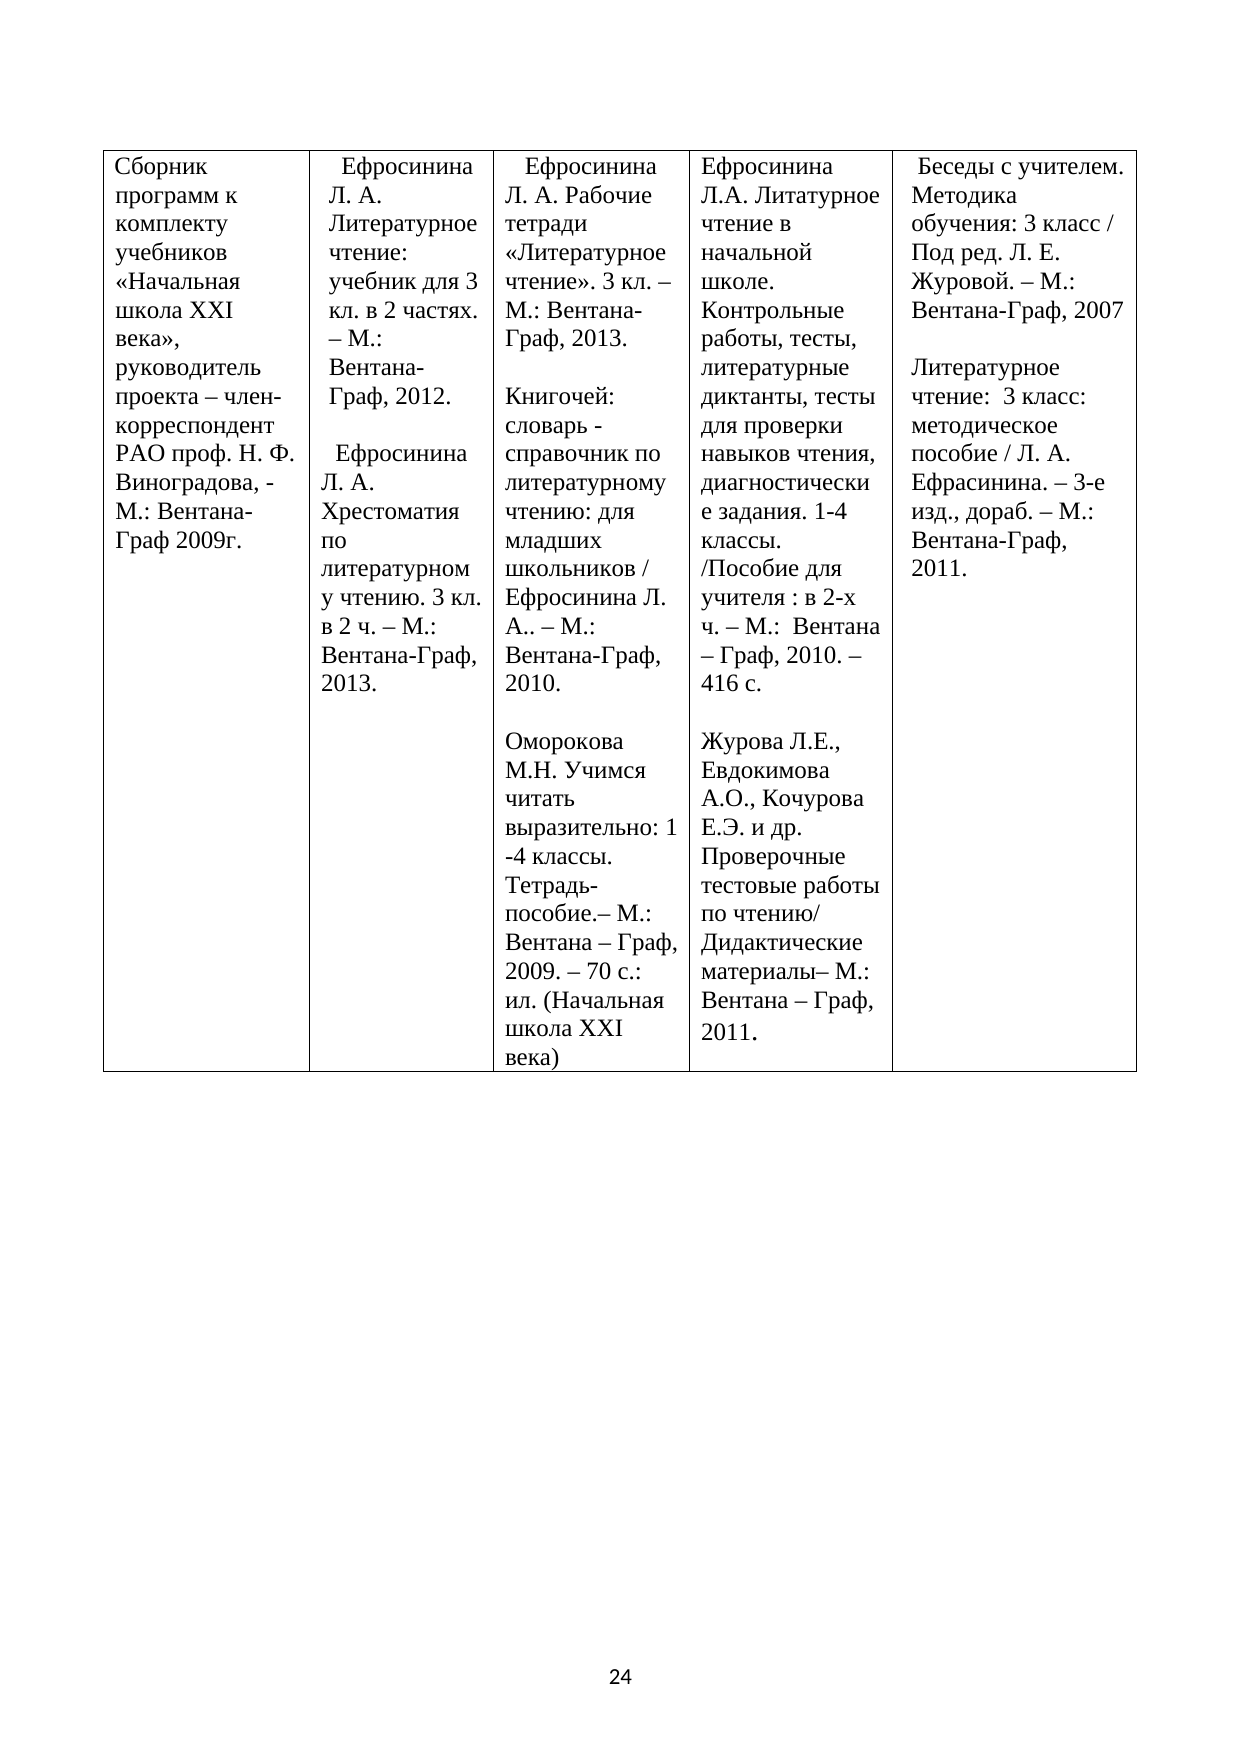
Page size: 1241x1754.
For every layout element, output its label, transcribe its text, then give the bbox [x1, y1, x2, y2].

table_cell Беседы с учителем. Методика обучения: 3 класс / Под ред. Л. Е. Журовой. – М.: Вентана-Граф, 2007 Литературное чтение: 3 класс: методическое пособие / Л. А. Ефрасинина. – 3-е изд., дораб. – М.: Вентана-Граф, 2011. [893, 151, 1136, 1071]
table_cell Ефросинина Л. А. Литературное чтение: учебник для 3 кл. в 2 частях. – М.: Вентана-Граф, 2012. Ефросинина Л. А. Хрестоматия по литературному чтению. 3 кл. в 2 ч. – М.: Вентана-Граф, 2013. [310, 151, 493, 1071]
table_cell Ефросинина Л. А. Рабочие тетради «Литературное чтение». 3 кл. – М.: Вентана-Граф, 2013. Книгочей: словарь - справочник по литературному чтению: для младших школьников / Ефросинина Л. А.. – М.: Вентана-Граф, 2010. Оморокова М.Н. Учимся читать выразительно: 1 -4 классы. Тетрадь- пособие.– М.: Вентана – Граф, 2009. – 70 с.: ил. (Начальная школа XXI века) [494, 151, 689, 1071]
table_cell Сборник программ к комплекту учебников «Начальная школа XXI века», руководитель проекта – член-корреспондент РАО проф. Н. Ф. Виноградова, - М.: Вентана-Граф 2009г. [104, 151, 309, 1071]
table_cell Ефросинина Л.А. Литатурное чтение в начальной школе. Контрольные работы, тесты, литературные диктанты, тесты для проверки навыков чтения, диагностические задания. 1-4 классы. /Пособие для учителя : в 2-х ч. – М.: Вентана – Граф, 2010. – 416 с. Журова Л.Е., Евдокимова А.О., Кочурова Е.Э. и др. Проверочные тестовые работы по чтению/ Дидактические материалы– М.: Вентана – Граф, 2011. [690, 151, 892, 1071]
